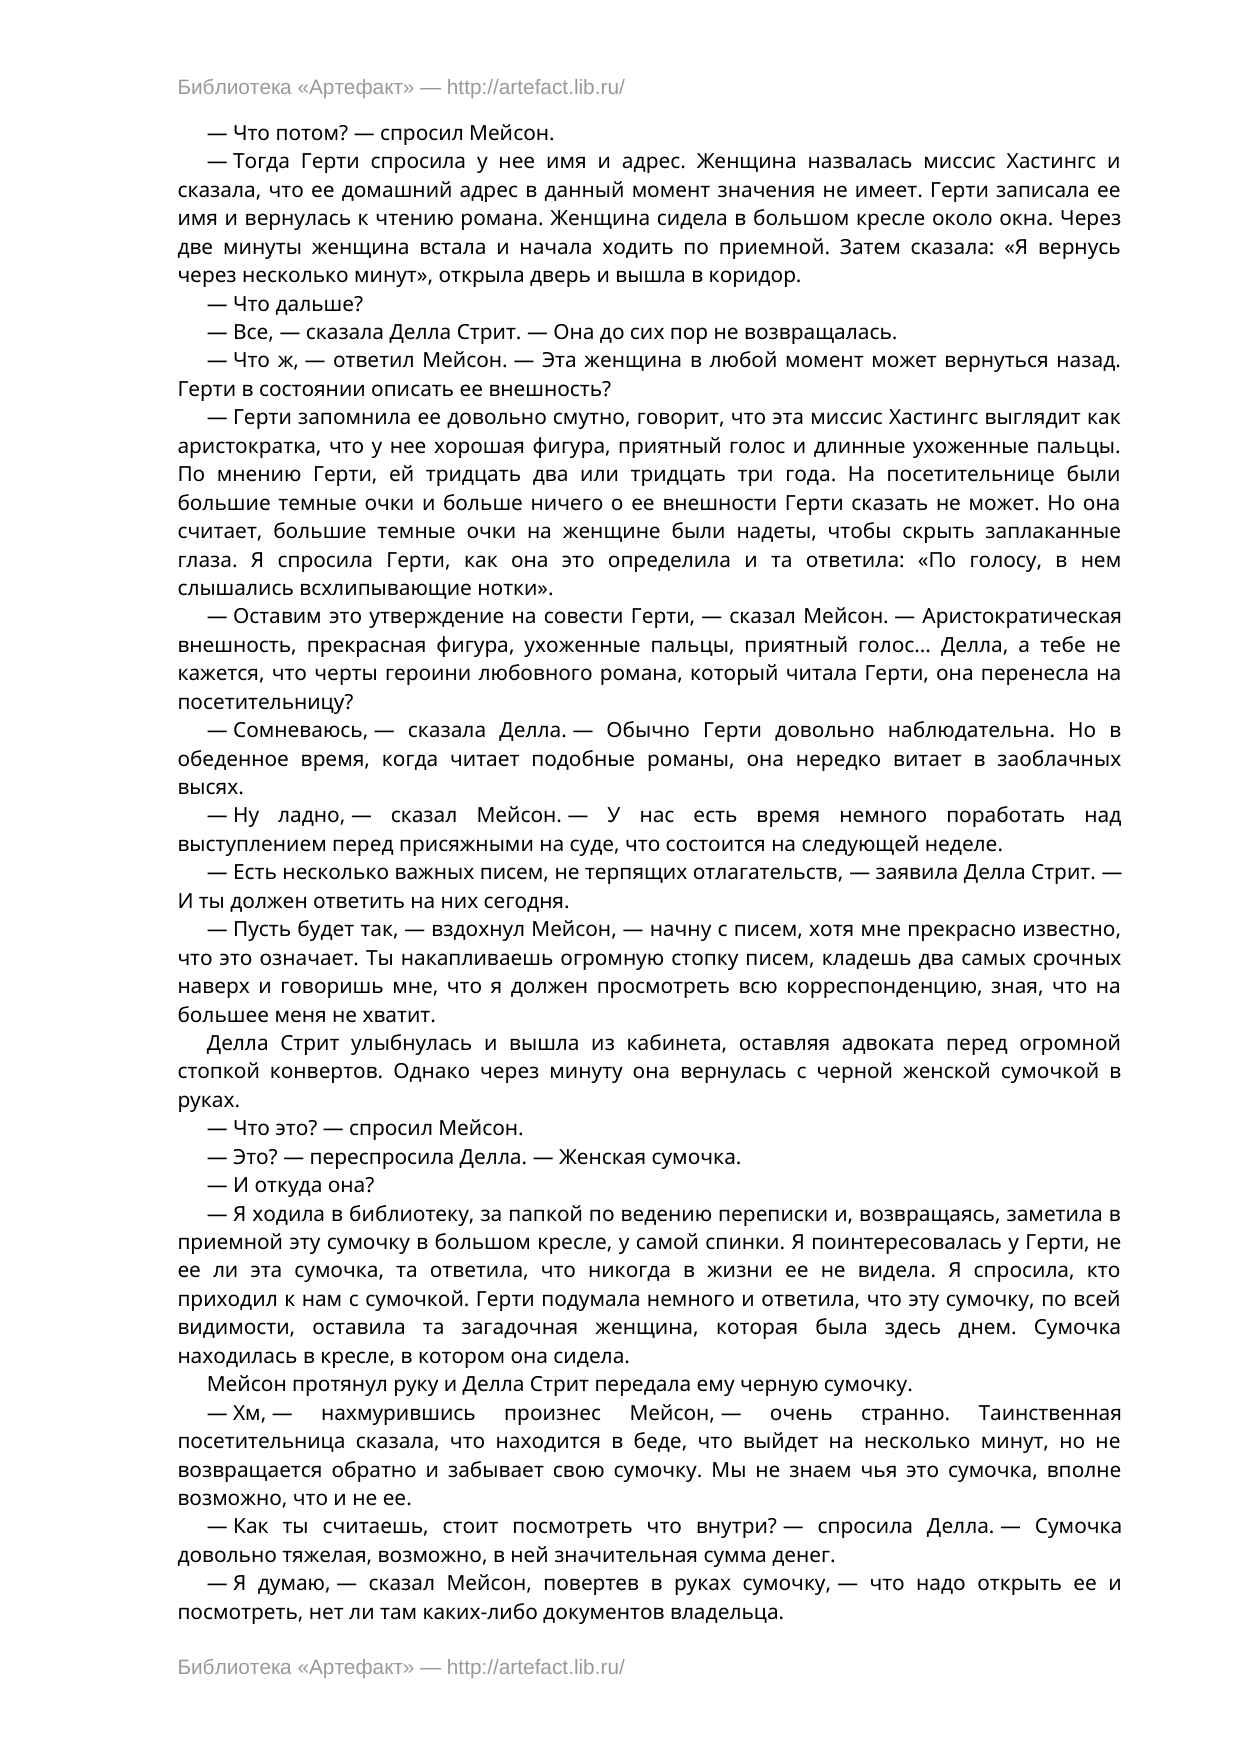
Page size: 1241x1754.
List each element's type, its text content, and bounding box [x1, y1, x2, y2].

text — Что потом? — спросил Мейсон. [177, 118, 1122, 147]
text — Тогда Герти спросила у нее имя и адрес. Женщина назвалась миссис Хастингс и сказала, что ее домашний адрес в данный момент значения не имеет. Герти записала ее имя и вернулась к чтению романа. Женщина сидела в большом кресле около окна. Через две минуты женщина встала и начала ходить по приемной. Затем сказала: «Я вернусь через несколько минут», открыла дверь и вышла в коридор. [177, 147, 1122, 289]
text — Сомневаюсь, — сказала Делла. — Обычно Герти довольно наблюдательна. Но в обеденное время, когда читает подобные романы, она нередко витает в заоблачных высях. [177, 715, 1122, 801]
text — Герти запомнила ее довольно смутно, говорит, что эта миссис Хастингс выглядит как аристократка, что у нее хорошая фигура, приятный голос и длинные ухоженные пальцы. По мнению Герти, ей тридцать два или тридцать три года. На посетительнице были большие темные очки и больше ничего о ее внешности Герти сказать не может. Но она считает, большие темные очки на женщине были надеты, чтобы скрыть заплаканные глаза. Я спросила Герти, как она это определила и та ответила: «По голосу, в нем слышались всхлипывающие нотки». [177, 402, 1122, 602]
text — Как ты считаешь, стоит посмотреть что внутри? — спросила Делла. — Сумочка довольно тяжелая, возможно, в ней значительная сумма денег. [177, 1512, 1122, 1568]
text — Что ж, — ответил Мейсон. — Эта женщина в любой момент может вернуться назад. Герти в состоянии описать ее внешность? [177, 346, 1122, 402]
text — Что дальше? [177, 289, 1122, 317]
text — Ну ладно, — сказал Мейсон. — У нас есть время немного поработать над выступлением перед присяжными на суде, что состоится на следующей неделе. [177, 801, 1122, 857]
text Мейсон протянул руку и Делла Стрит передала ему черную сумочку. [177, 1369, 1122, 1398]
text — Пусть будет так, — вздохнул Мейсон, — начну с писем, хотя мне прекрасно известно, что это означает. Ты накапливаешь огромную стопку писем, кладешь два самых срочных наверх и говоришь мне, что я должен просмотреть всю корреспонденцию, зная, что на большее меня не хватит. [177, 914, 1122, 1028]
text — Все, — сказала Делла Стрит. — Она до сих пор не возвращалась. [177, 317, 1122, 346]
text — Это? — переспросила Делла. — Женская сумочка. [177, 1142, 1122, 1170]
text — Я ходила в библиотеку, за папкой по ведению переписки и, возвращаясь, заметила в приемной эту сумочку в большом кресле, у самой спинки. Я поинтересовалась у Герти, не ее ли эта сумочка, та ответила, что никогда в жизни ее не видела. Я спросила, кто приходил к нам с сумочкой. Герти подумала немного и ответила, что эту сумочку, по всей видимости, оставила та загадочная женщина, которая была здесь днем. Сумочка находилась в кресле, в котором она сидела. [177, 1199, 1122, 1369]
text Делла Стрит улыбнулась и вышла из кабинета, оставляя адвоката перед огромной стопкой конвертов. Однако через минуту она вернулась с черной женской сумочкой в руках. [177, 1028, 1122, 1113]
text — Есть несколько важных писем, не терпящих отлагательств, — заявила Делла Стрит. — И ты должен ответить на них сегодня. [177, 857, 1122, 914]
text — Оставим это утверждение на совести Герти, — сказал Мейсон. — Аристократическая внешность, прекрасная фигура, ухоженные пальцы, приятный голос... Делла, а тебе не кажется, что черты героини любовного романа, который читала Герти, она перенесла на посетительницу? [177, 602, 1122, 715]
text — И откуда она? [177, 1170, 1122, 1199]
text — Я думаю, — сказал Мейсон, повертев в руках сумочку, — что надо открыть ее и посмотреть, нет ли там каких-либо документов владельца. [177, 1568, 1122, 1625]
text — Хм, — нахмурившись произнес Мейсон, — очень странно. Таинственная посетительница сказала, что находится в беде, что выйдет на несколько минут, но не возвращается обратно и забывает свою сумочку. Мы не знаем чья это сумочка, вполне возможно, что и не ее. [177, 1398, 1122, 1512]
text — Что это? — спросил Мейсон. [177, 1113, 1122, 1142]
